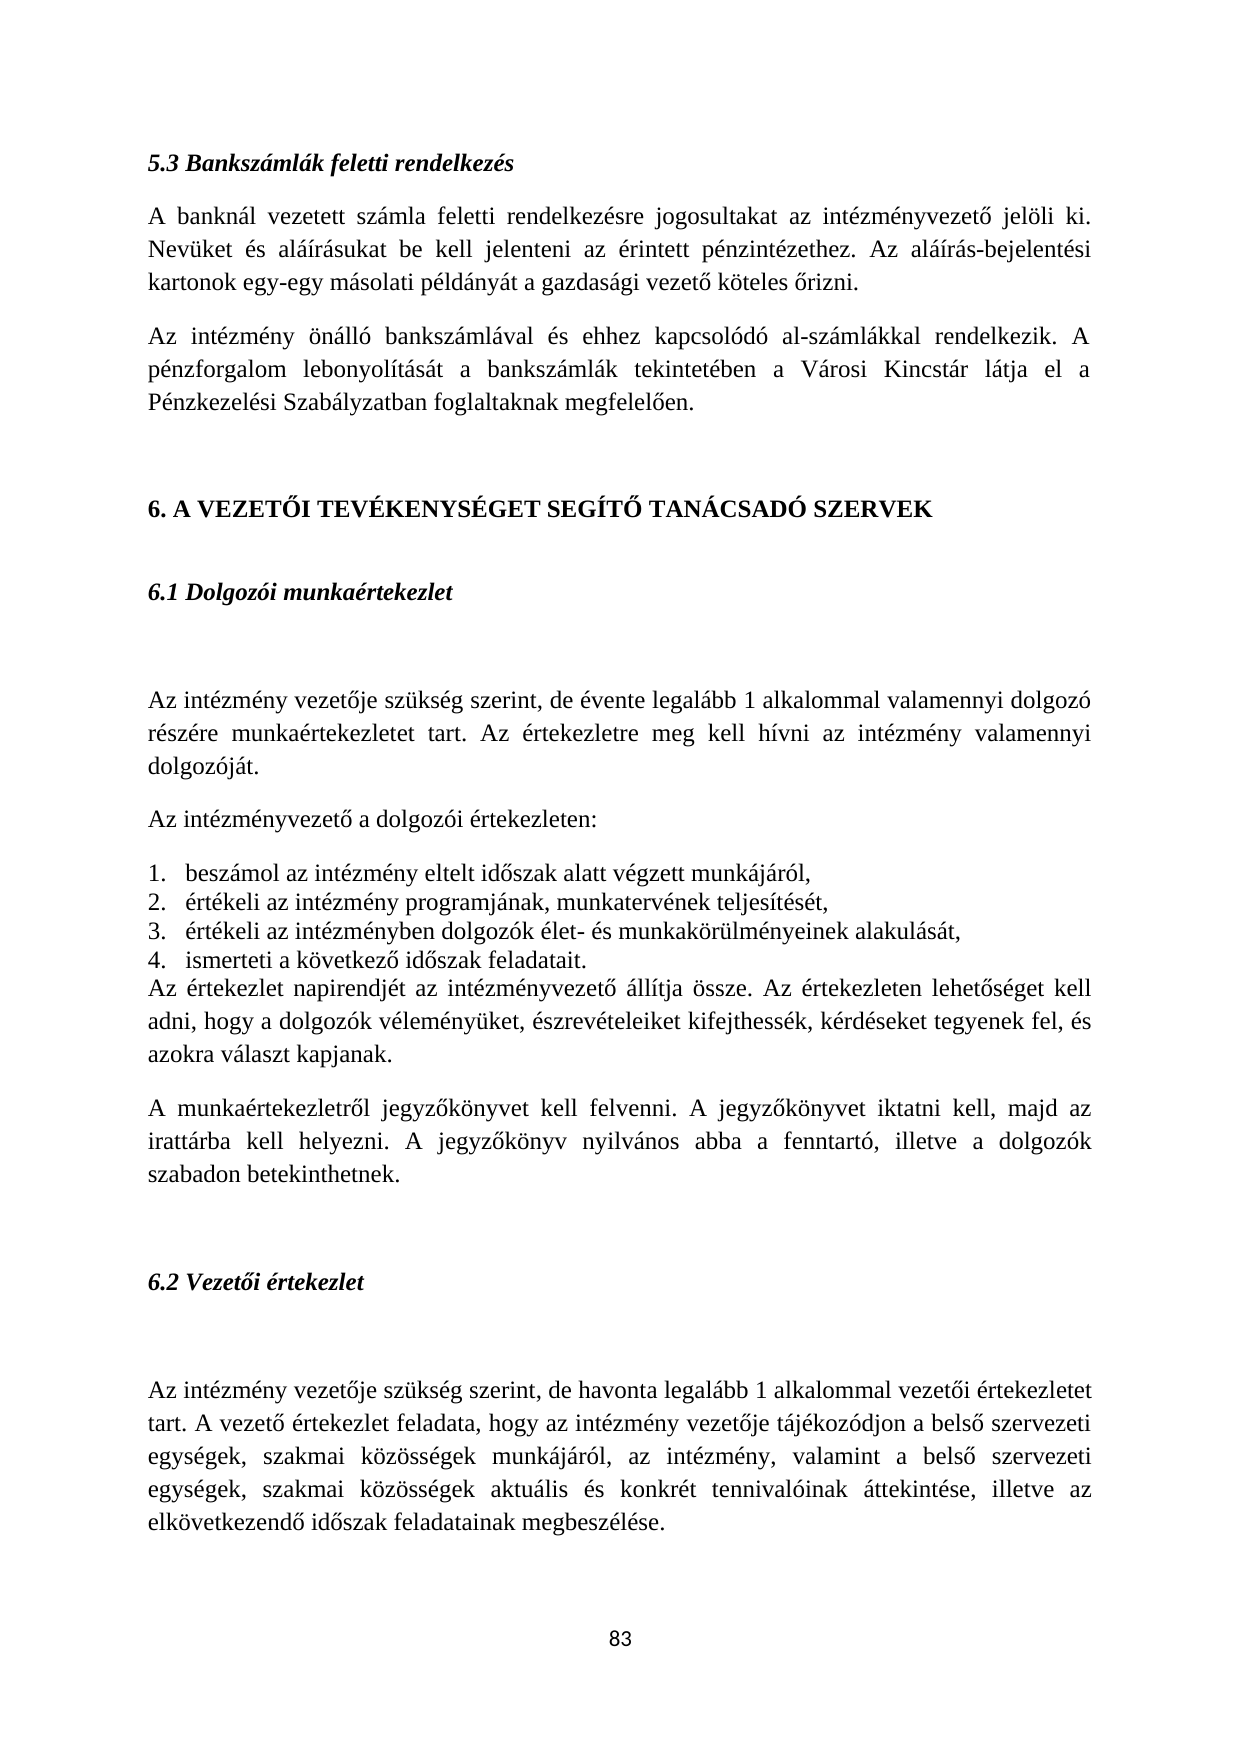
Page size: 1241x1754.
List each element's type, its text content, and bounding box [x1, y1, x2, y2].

text Az intézmény vezetője szükség szerint, de havonta legalább 1 alkalommal vezetői értekezletet tart. A vezető értekezlet feladata, hogy az intézmény vezetője tájékozódjon a belső szervezeti egységek, szakmai közösségek munkájáról, az intézmény, valamint a belső szervezeti egységek, szakmai közösségek aktuális és konkrét tennivalóinak áttekintése, illetve az elkövetkezendő időszak feladatainak megbeszélése. [148, 1375, 1093, 1536]
text Az intézmény vezetője szükség szerint, de évente legalább 1 alkalommal valamennyi dolgozó részére munkaértekezletet tart. Az értekezletre meg kell hívni az intézmény valamennyi dolgozóját. [148, 685, 1093, 779]
text Az értekezlet napirendjét az intézményvezető állítja össze. Az értekezleten lehetőséget kell adni, hogy a dolgozók véleményüket, észrevételeiket kifejthessék, kérdéseket tegyenek fel, és azokra választ kapjanak. [148, 973, 1093, 1068]
text Az intézmény önálló bankszámlával és ehhez kapcsolódó al-számlákkal rendelkezik. A pénzforgalom lebonyolítását a bankszámlák tekintetében a Városi Kincstár látja el a Pénzkezelési Szabályzatban foglaltaknak megfelelően. [148, 321, 1091, 416]
list ismerteti a következő időszak feladatait. [148, 945, 1093, 973]
list értékeli az intézmény programjának, munkatervének teljesítését, [148, 887, 1093, 916]
text Az intézményvezető a dolgozói értekezleten: [148, 804, 1093, 833]
text 6.1 Dolgozói munkaértekezlet [148, 577, 1093, 606]
text VEZETŐI TEVÉKENYSÉGET SEGÍTŐ TANÁCSADÓ SZERVEK [148, 494, 1091, 523]
text 5.3 Bankszámlák feletti rendelkezés [148, 148, 1093, 176]
text A banknál vezetett számla feletti rendelkezésre jogosultakat az intézményvezető jelöli ki. Nevüket és aláírásukat be kell jelenteni az érintett pénzintézethez. Az aláírás-bejelentési kartonok egy-egy másolati példányát a gazdasági vezető köteles őrizni. [148, 201, 1093, 296]
text A munkaértekezletről jegyzőkönyvet kell felvenni. A jegyzőkönyvet iktatni kell, majd az irattárba kell helyezni. A jegyzőkönyv nyilvános abba a fenntartó, illetve a dolgozók szabadon betekinthetnek. [148, 1093, 1093, 1188]
list értékeli az intézményben dolgozók élet- és munkakörülményeinek alakulását, [148, 916, 1093, 945]
list beszámol az intézmény eltelt időszak alatt végzett munkájáról, [148, 858, 1093, 887]
text 6.2 Vezetői értekezlet [148, 1267, 1093, 1296]
